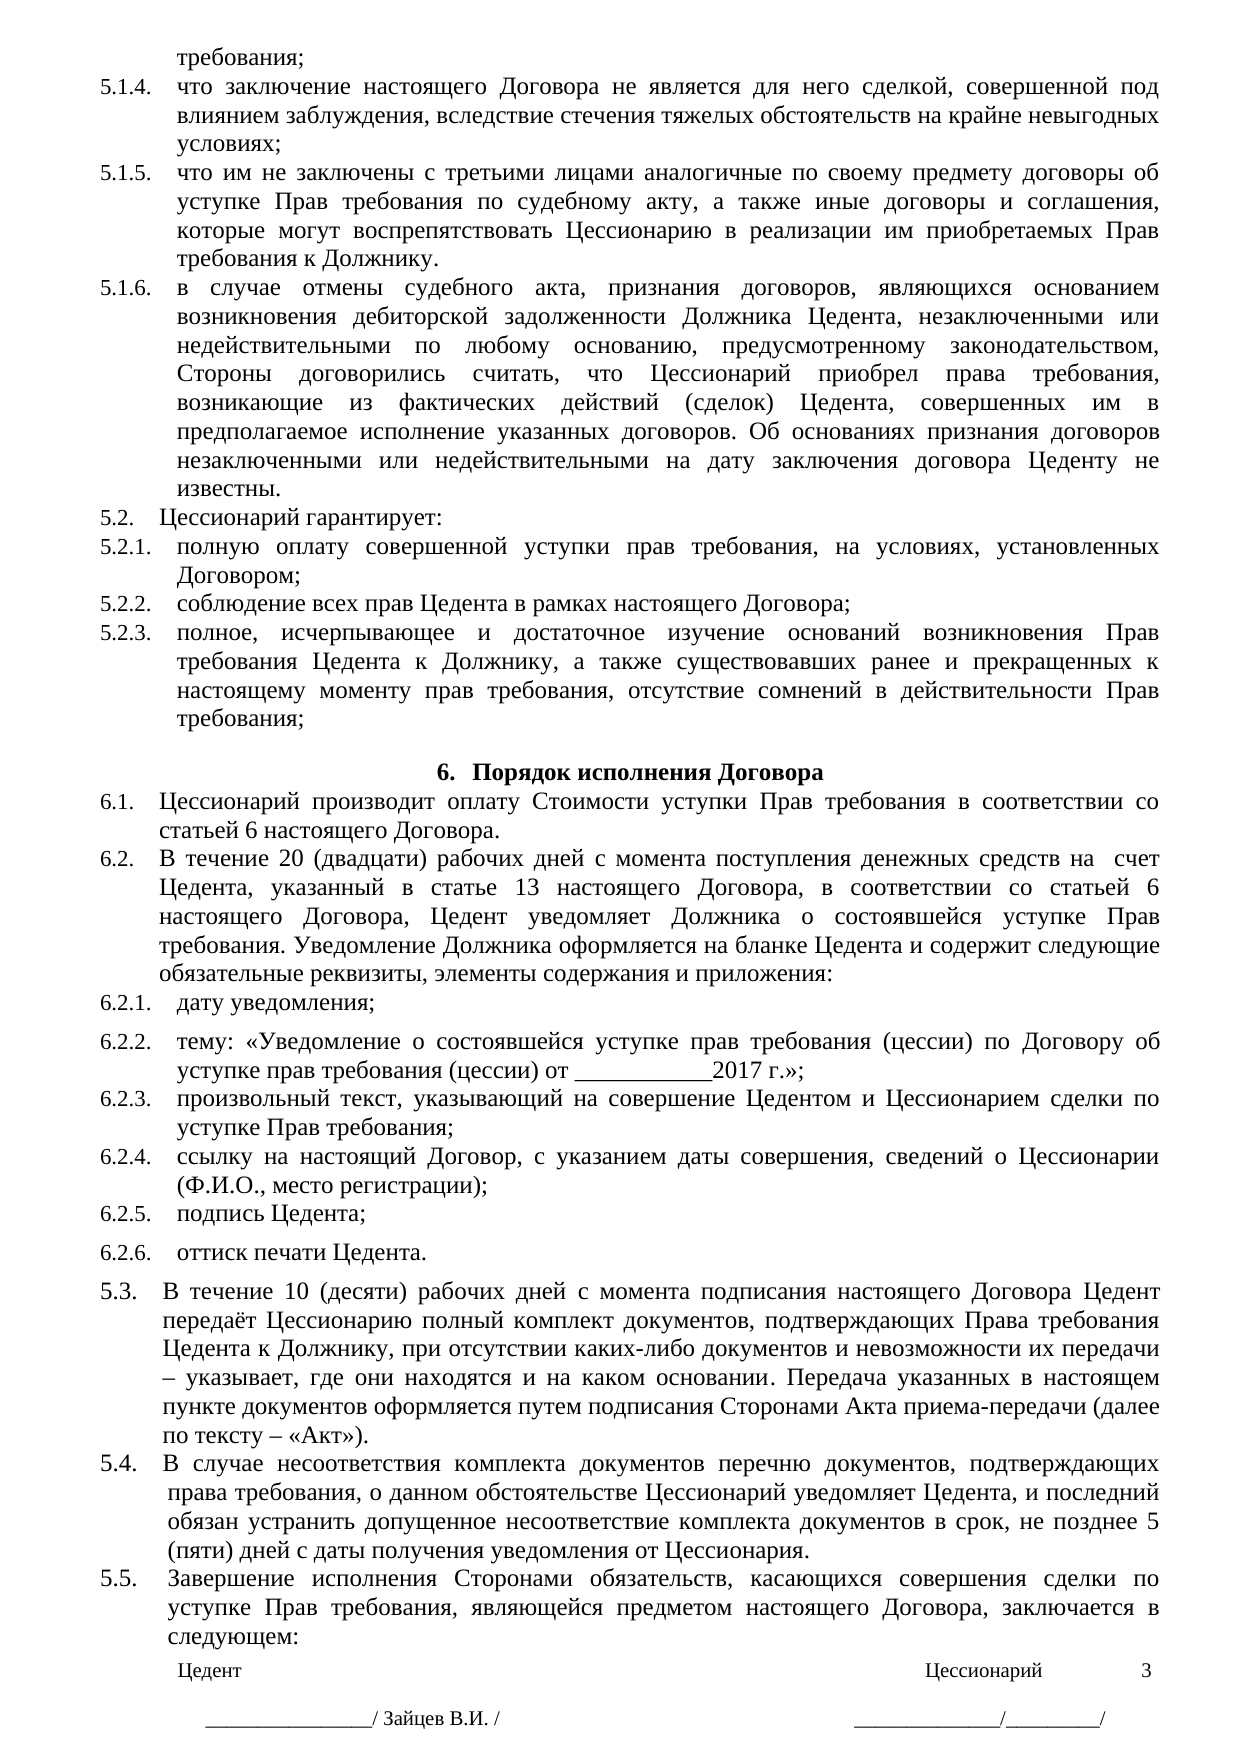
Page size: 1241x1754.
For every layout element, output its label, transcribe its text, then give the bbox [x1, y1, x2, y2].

table_cell оттиск печати Цедента. [89, 1237, 1172, 1276]
table_cell в случае отмены судебного акта, признания договоров, являющихся основанием возникновения дебиторской задолженности Должника Цедента, незаключенными или недействительными по любому основанию, предусмотренному законодательством, Стороны договорились считать, что Цессионарий приобрел права требования, возникающие из фактических действий (сделок) Цедента, совершенных им в предполагаемое исполнение указанных договоров. Об основаниях признания договоров незаключенными или недействительными на дату заключения договора Цеденту не известны. [89, 272, 1172, 502]
table_cell В случае несоответствия комплекта документов перечню документов, подтверждающих права требования, о данном обстоятельстве Цессионарий уведомляет Цедента, и последний обязан устранить допущенное несоответствие комплекта документов в срок, не позднее 5 (пяти) дней с даты получения уведомления от Цессионария. [89, 1449, 1172, 1563]
table_cell соблюдение всех прав Цедента в рамках настоящего Договора; [89, 589, 1172, 617]
table_cell подпись Цедента; [89, 1199, 1172, 1237]
table_cell произвольный текст, указывающий на совершение Цедентом и Цессионарием сделки по уступке Прав требования; [89, 1084, 1172, 1141]
table_cell тему: «Уведомление о состоявшейся уступке прав требования (цессии) по Договору об уступке прав требования (цессии) от ___________2017 г.»; [89, 1026, 1172, 1083]
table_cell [89, 42, 1172, 71]
table_cell что заключение настоящего Договора не является для него сделкой, совершенной под влиянием заблуждения, вследствие стечения тяжелых обстоятельств на крайне невыгодных условиях; [89, 71, 1172, 157]
table_cell Порядок исполнения Договора [89, 732, 1172, 786]
table_cell В течение 20 (двадцати) рабочих дней с момента поступления денежных средств на счет Цедента, указанный в статье 13 настоящего Договора, в соответствии со статьей 6 настоящего Договора, Цедент уведомляет Должника о состоявшейся уступке Прав требования. Уведомление Должника оформляется на бланке Цедента и содержит следующие обязательные реквизиты, элементы содержания и приложения: [89, 844, 1172, 987]
table_cell дату уведомления; [89, 987, 1172, 1026]
table_cell полное, исчерпывающее и достаточное изучение оснований возникновения Прав требования Цедента к Должнику, а также существовавших ранее и прекращенных к настоящему моменту прав требования, отсутствие сомнений в действительности Прав требования; [89, 617, 1172, 732]
table_cell Завершение исполнения Сторонами обязательств, касающихся совершения сделки по уступке Прав требования, являющейся предметом настоящего Договора, заключается в следующем: [89, 1564, 1172, 1650]
table_cell полную оплату совершенной уступки прав требования, на условиях, установленных Договором; [89, 531, 1172, 588]
table_cell Цессионарий гарантирует: [89, 502, 1172, 531]
table_cell В течение 10 (десяти) рабочих дней с момента подписания настоящего Договора Цедент передаёт Цессионарию полный комплект документов, подтверждающих Права требования Цедента к Должнику, при отсутствии каких-либо документов и невозможности их передачи – указывает, где они находятся и на каком основании. Передача указанных в настоящем пункте документов оформляется путем подписания Сторонами Акта приема-передачи (далее по тексту – «Акт»). [89, 1276, 1172, 1448]
table_cell ссылку на настоящий Договор, с указанием даты совершения, сведений о Цессионарии (Ф.И.О., место регистрации); [89, 1141, 1172, 1198]
table_cell что им не заключены с третьими лицами аналогичные по своему предмету договоры об уступке Прав требования по судебному акту, а также иные договоры и соглашения, которые могут воспрепятствовать Цессионарию в реализации им приобретаемых Прав требования к Должнику. [89, 157, 1172, 272]
table_cell Цессионарий производит оплату Стоимости уступки Прав требования в соответствии со статьей 6 настоящего Договора. [89, 786, 1172, 843]
